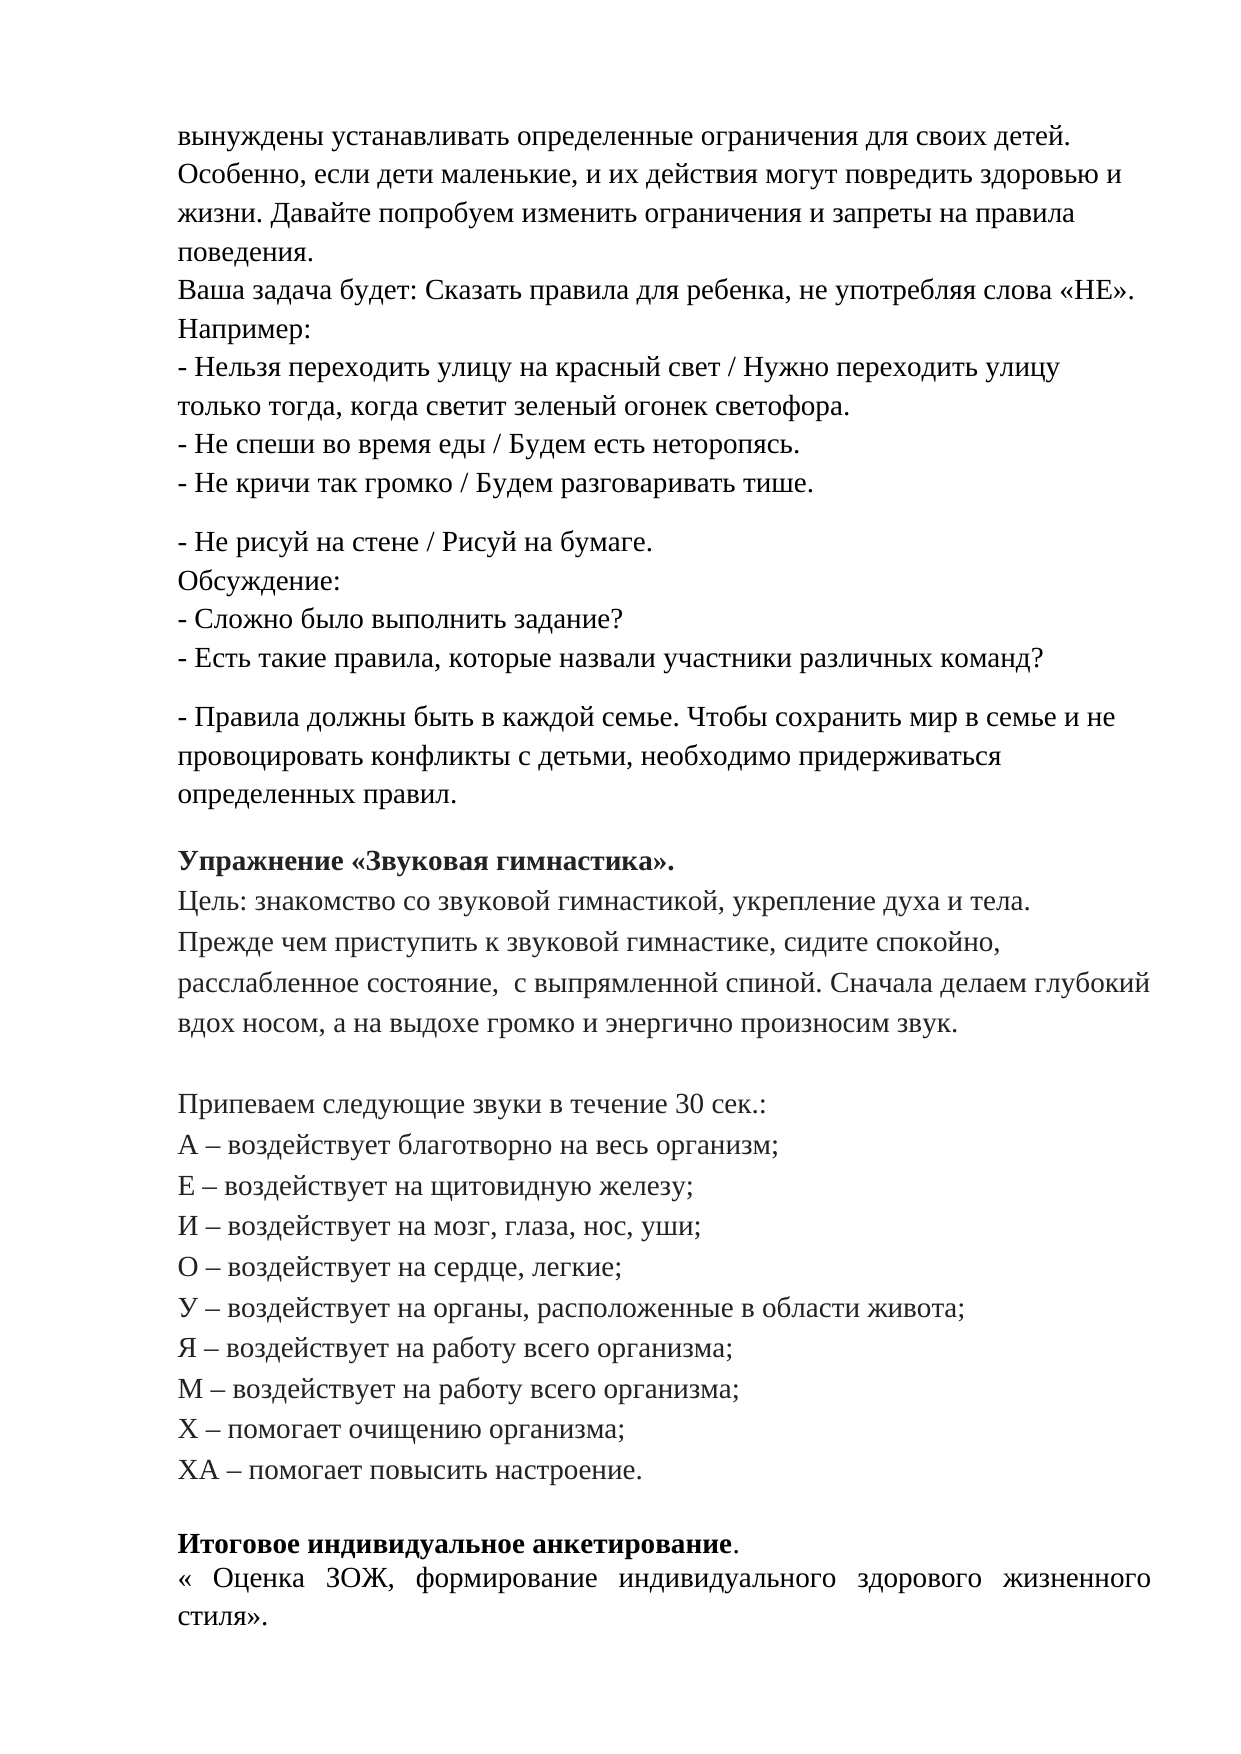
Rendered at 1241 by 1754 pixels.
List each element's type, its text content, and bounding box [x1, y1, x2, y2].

text Припеваем следующие звуки в течение 30 сек.: А – воздействует благотворно на весь организм; Е – воздействует на щитовидную железу; И – воздействует на мозг, глаза, нос, уши; О – воздействует на сердце, легкие; У – воздействует на органы, расположенные в области живота; Я – воздействует на работу всего организма; М – воздействует на работу всего организма; X – помогает очищению организма; ХА – помогает повысить настроение. [177, 1079, 1152, 1486]
text Упражнение «Звуковая гимнастика». Цель: знакомство со звуковой гимнастикой, укрепление духа и тела. Прежде чем приступить к звуковой гимнастике, сидите спокойно, расслабленное состояние, с выпрямленной спиной. Сначала делаем глубокий вдох носом, а на выдохе громко и энергично произносим звук. [177, 836, 1152, 1039]
text - Правила должны быть в каждой семье. Чтобы сохранить мир в семье и не провоцировать конфликты с детьми, необходимо придерживаться определенных правил. [177, 699, 1152, 810]
text - Не рисуй на стене / Рисуй на бумаге. Обсуждение: - Сложно было выполнить задание? - Есть такие правила, которые назвали участники различных команд? [177, 524, 1152, 673]
text Итоговое индивидуальное анкетирование. [177, 1526, 1152, 1560]
text « Оценка ЗОЖ, формирование индивидуального здорового жизненного стиля». [177, 1560, 1152, 1632]
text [177, 118, 1152, 498]
